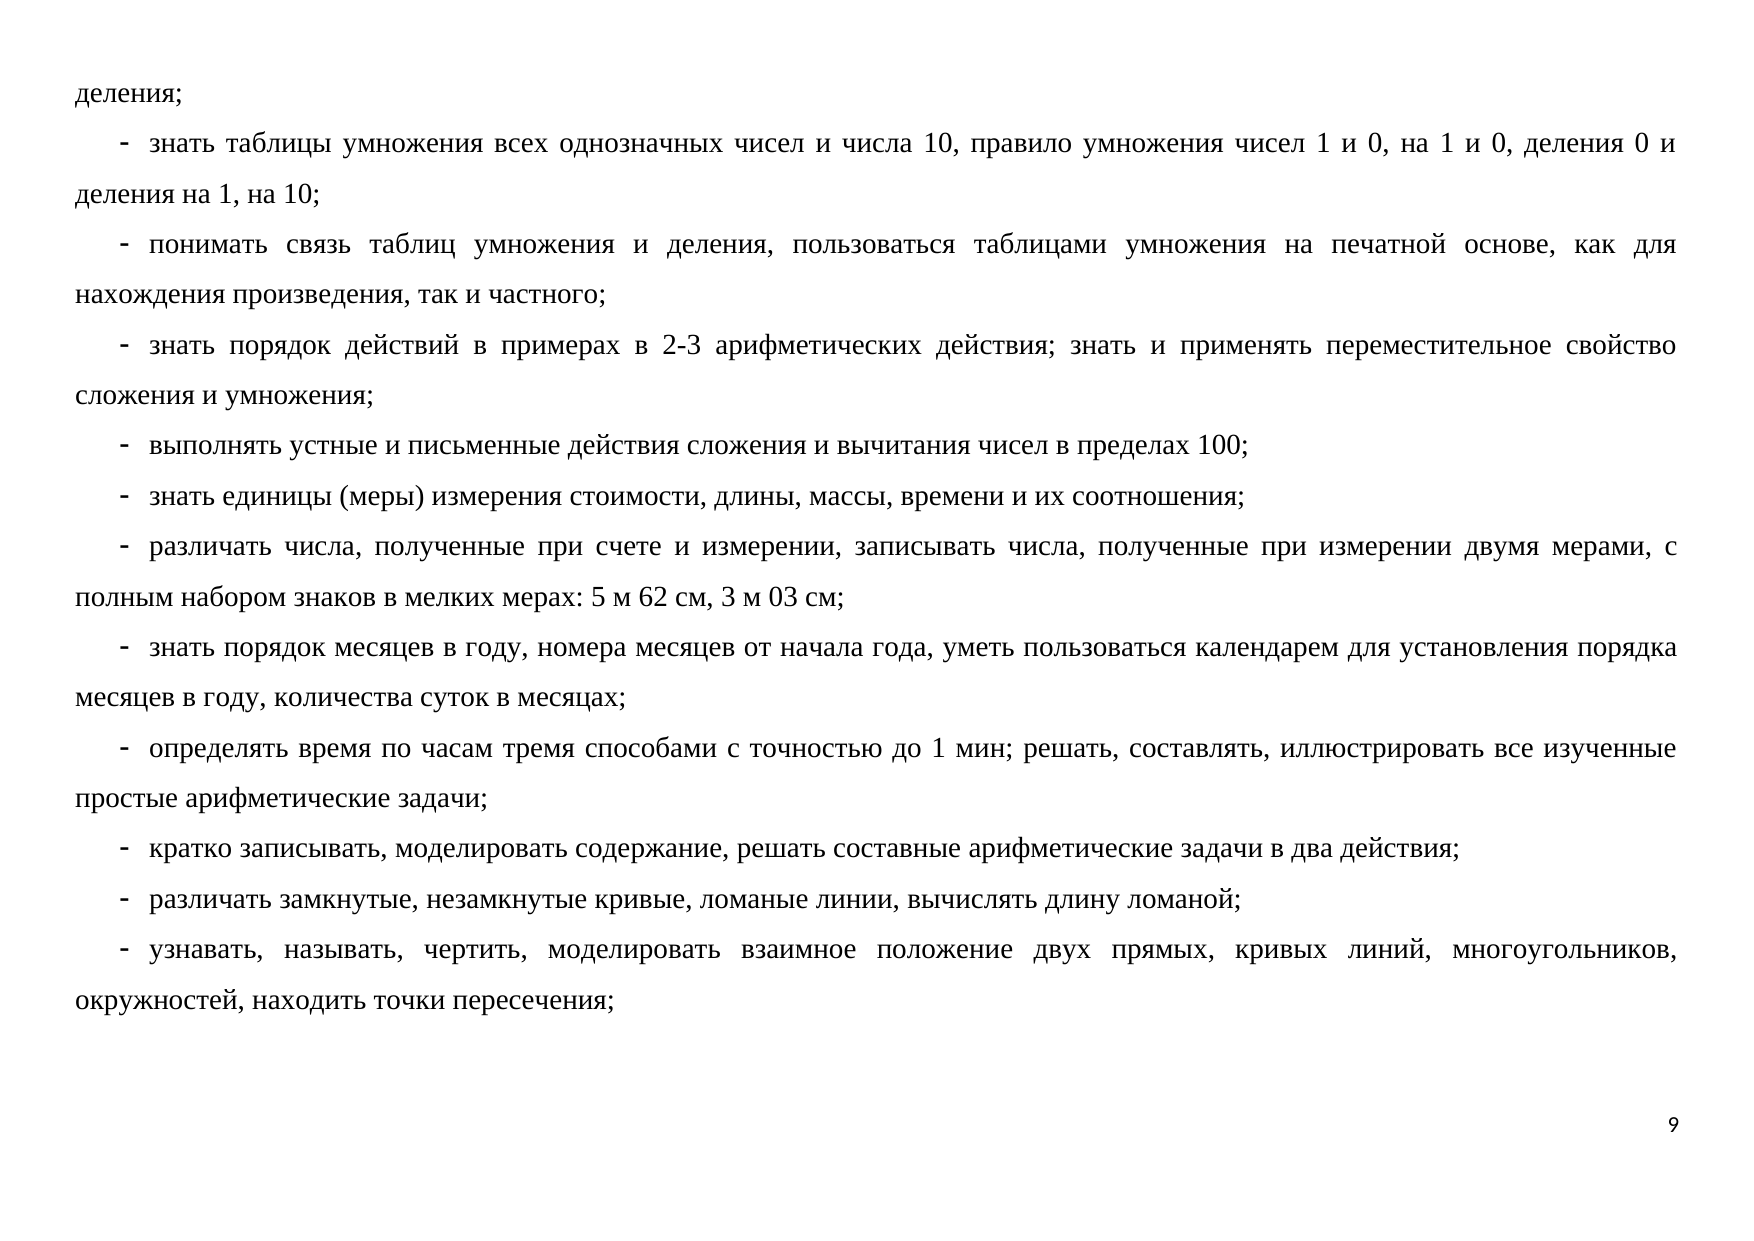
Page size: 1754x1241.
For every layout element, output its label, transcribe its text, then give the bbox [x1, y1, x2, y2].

list выполнять устные и письменные действия сложения и вычитания чисел в пределах 100; [75, 427, 1679, 461]
list знать единицы (меры) измерения стоимости, длины, массы, времени и их соотношения; [75, 478, 1679, 512]
list различать числа, полученные при счете и измерении, записывать числа, полученные при измерении двумя мерами, с полным набором знаков в мелких мерах: 5 м 62 см, 3 м 03 см; [75, 528, 1679, 612]
list различать замкнутые, незамкнутые кривые, ломаные линии, вычислять длину ломаной; [75, 881, 1679, 914]
list знать порядок действий в примерах в 2-3 арифметических действия; знать и применять переместительное свойство сложения и умножения; [75, 327, 1679, 411]
list знать порядок месяцев в году, номера месяцев от начала года, уметь пользоваться календарем для установления порядка месяцев в году, количества суток в месяцах; [75, 629, 1679, 713]
list определять время по часам тремя способами с точностью до 1 мин; решать, составлять, иллюстрировать все изученные простые арифметические задачи; [75, 730, 1679, 814]
list узнавать, называть, чертить, моделировать взаимное положение двух прямых, кривых линий, многоугольников, окружностей, находить точки пересечения; [75, 931, 1679, 1015]
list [75, 75, 1679, 108]
list понимать связь таблиц умножения и деления, пользоваться таблицами умножения на печатной основе, как для нахождения произведения, так и частного; [75, 226, 1679, 310]
list знать таблицы умножения всех однозначных чисел и числа 10, правило умножения чисел 1 и 0, на 1 и 0, деления 0 и деления на 1, на 10; [75, 125, 1679, 209]
list кратко записывать, моделировать содержание, решать составные арифметические задачи в два действия; [75, 831, 1679, 864]
